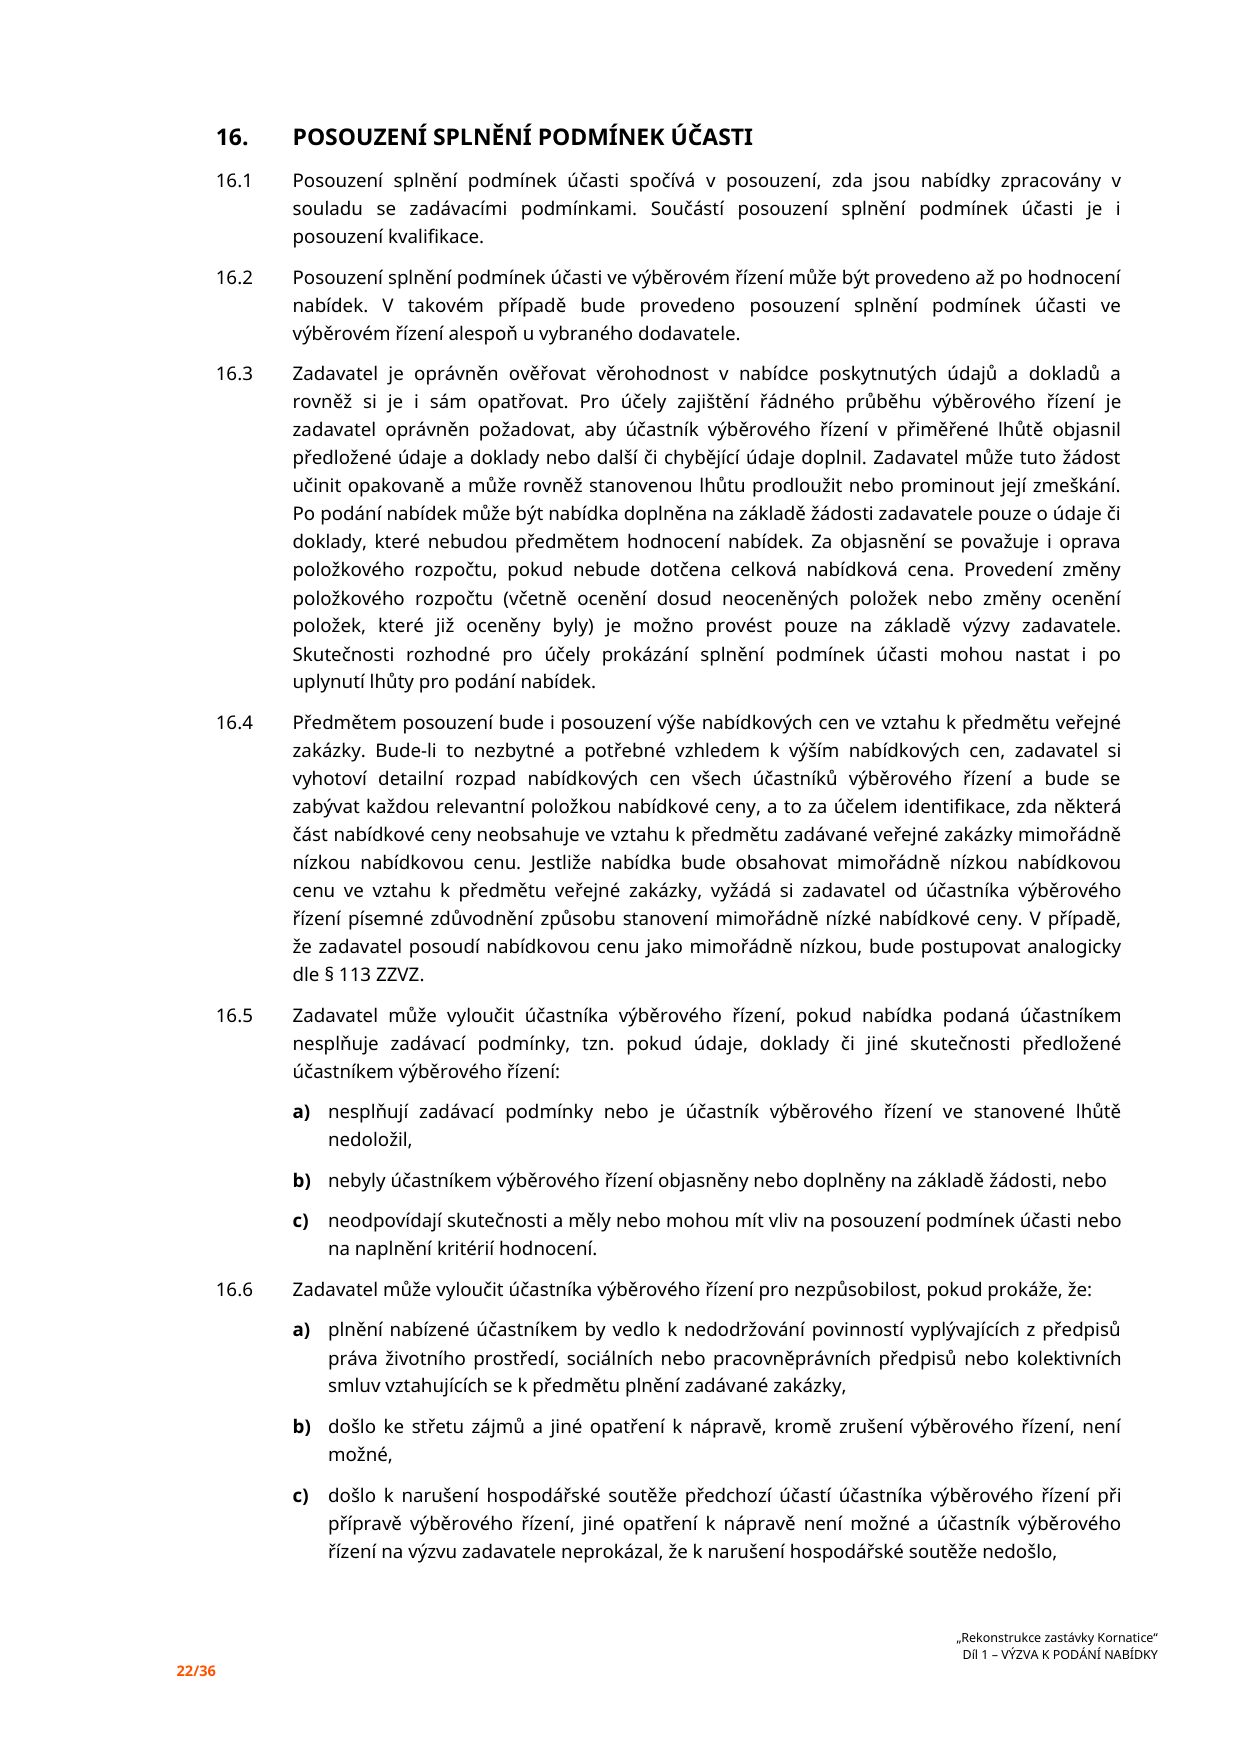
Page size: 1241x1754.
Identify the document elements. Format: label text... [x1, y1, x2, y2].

list nebyly účastníkem výběrového řízení objasněny nebo doplněny na základě žádosti, nebo [292, 1167, 1122, 1193]
text POSOUZENÍ SPLNĚNÍ PODMÍNEK ÚČASTI [216, 121, 1122, 152]
list plnění nabízené účastníkem by vedlo k nedodržování povinností vyplývajících z předpisů práva životního prostředí, sociálních nebo pracovněprávních předpisů nebo kolektivních smluv vztahujících se k předmětu plnění zadávané zakázky, [292, 1317, 1122, 1398]
text Posouzení splnění podmínek účasti ve výběrovém řízení může být provedeno až po hodnocení nabídek. V takovém případě bude provedeno posouzení splnění podmínek účasti ve výběrovém řízení alespoň u vybraného dodavatele. [216, 264, 1122, 346]
text Posouzení splnění podmínek účasti spočívá v posouzení, zda jsou nabídky zpracovány v souladu se zadávacími podmínkami. Součástí posouzení splnění podmínek účasti je i posouzení kvalifikace. [216, 167, 1122, 249]
text Zadavatel může vyloučit účastníka výběrového řízení pro nezpůsobilost, pokud prokáže, že: [216, 1276, 1122, 1302]
list neodpovídají skutečnosti a měly nebo mohou mít vliv na posouzení podmínek účasti nebo na naplnění kritérií hodnocení. [292, 1208, 1122, 1261]
list došlo ke střetu zájmů a jiné opatření k nápravě, kromě zrušení výběrového řízení, není možné, [292, 1413, 1122, 1467]
text Zadavatel může vyloučit účastníka výběrového řízení, pokud nabídka podaná účastníkem nesplňuje zadávací podmínky, tzn. pokud údaje, doklady či jiné skutečnosti předložené účastníkem výběrového řízení: [216, 1002, 1122, 1084]
list došlo k narušení hospodářské soutěže předchozí účastí účastníka výběrového řízení při přípravě výběrového řízení, jiné opatření k nápravě není možné a účastník výběrového řízení na výzvu zadavatele neprokázal, že k narušení hospodářské soutěže nedošlo, [292, 1482, 1122, 1563]
text Zadavatel je oprávněn ověřovat věrohodnost v nabídce poskytnutých údajů a dokladů a rovněž si je i sám opatřovat. Pro účely zajištění řádného průběhu výběrového řízení je zadavatel oprávněn požadovat, aby účastník výběrového řízení v přiměřené lhůtě objasnil předložené údaje a doklady nebo další či chybějící údaje doplnil. Zadavatel může tuto žádost učinit opakovaně a může rovněž stanovenou lhůtu prodloužit nebo prominout její zmeškání. Po podání nabídek může být nabídka doplněna na základě žádosti zadavatele pouze o údaje či doklady, které nebudou předmětem hodnocení nabídek. Za objasnění se považuje i oprava položkového rozpočtu, pokud nebude dotčena celková nabídková cena. Provedení změny položkového rozpočtu (včetně ocenění dosud neoceněných položek nebo změny ocenění položek, které již oceněny byly) je možno provést pouze na základě výzvy zadavatele. Skutečnosti rozhodné pro účely prokázání splnění podmínek účasti mohou nastat i po uplynutí lhůty pro podání nabídek. [216, 361, 1122, 694]
list nesplňují zadávací podmínky nebo je účastník výběrového řízení ve stanovené lhůtě nedoložil, [292, 1099, 1122, 1152]
text Předmětem posouzení bude i posouzení výše nabídkových cen ve vztahu k předmětu veřejné zakázky. Bude-li to nezbytné a potřebné vzhledem k výším nabídkových cen, zadavatel si vyhotoví detailní rozpad nabídkových cen všech účastníků výběrového řízení a bude se zabývat každou relevantní položkou nabídkové ceny, a to za účelem identifikace, zda některá část nabídkové ceny neobsahuje ve vztahu k předmětu zadávané veřejné zakázky mimořádně nízkou nabídkovou cenu. Jestliže nabídka bude obsahovat mimořádně nízkou nabídkovou cenu ve vztahu k předmětu veřejné zakázky, vyžádá si zadavatel od účastníka výběrového řízení písemné zdůvodnění způsobu stanovení mimořádně nízké nabídkové ceny. V případě, že zadavatel posoudí nabídkovou cenu jako mimořádně nízkou, bude postupovat analogicky dle § 113 ZZVZ. [216, 709, 1122, 987]
